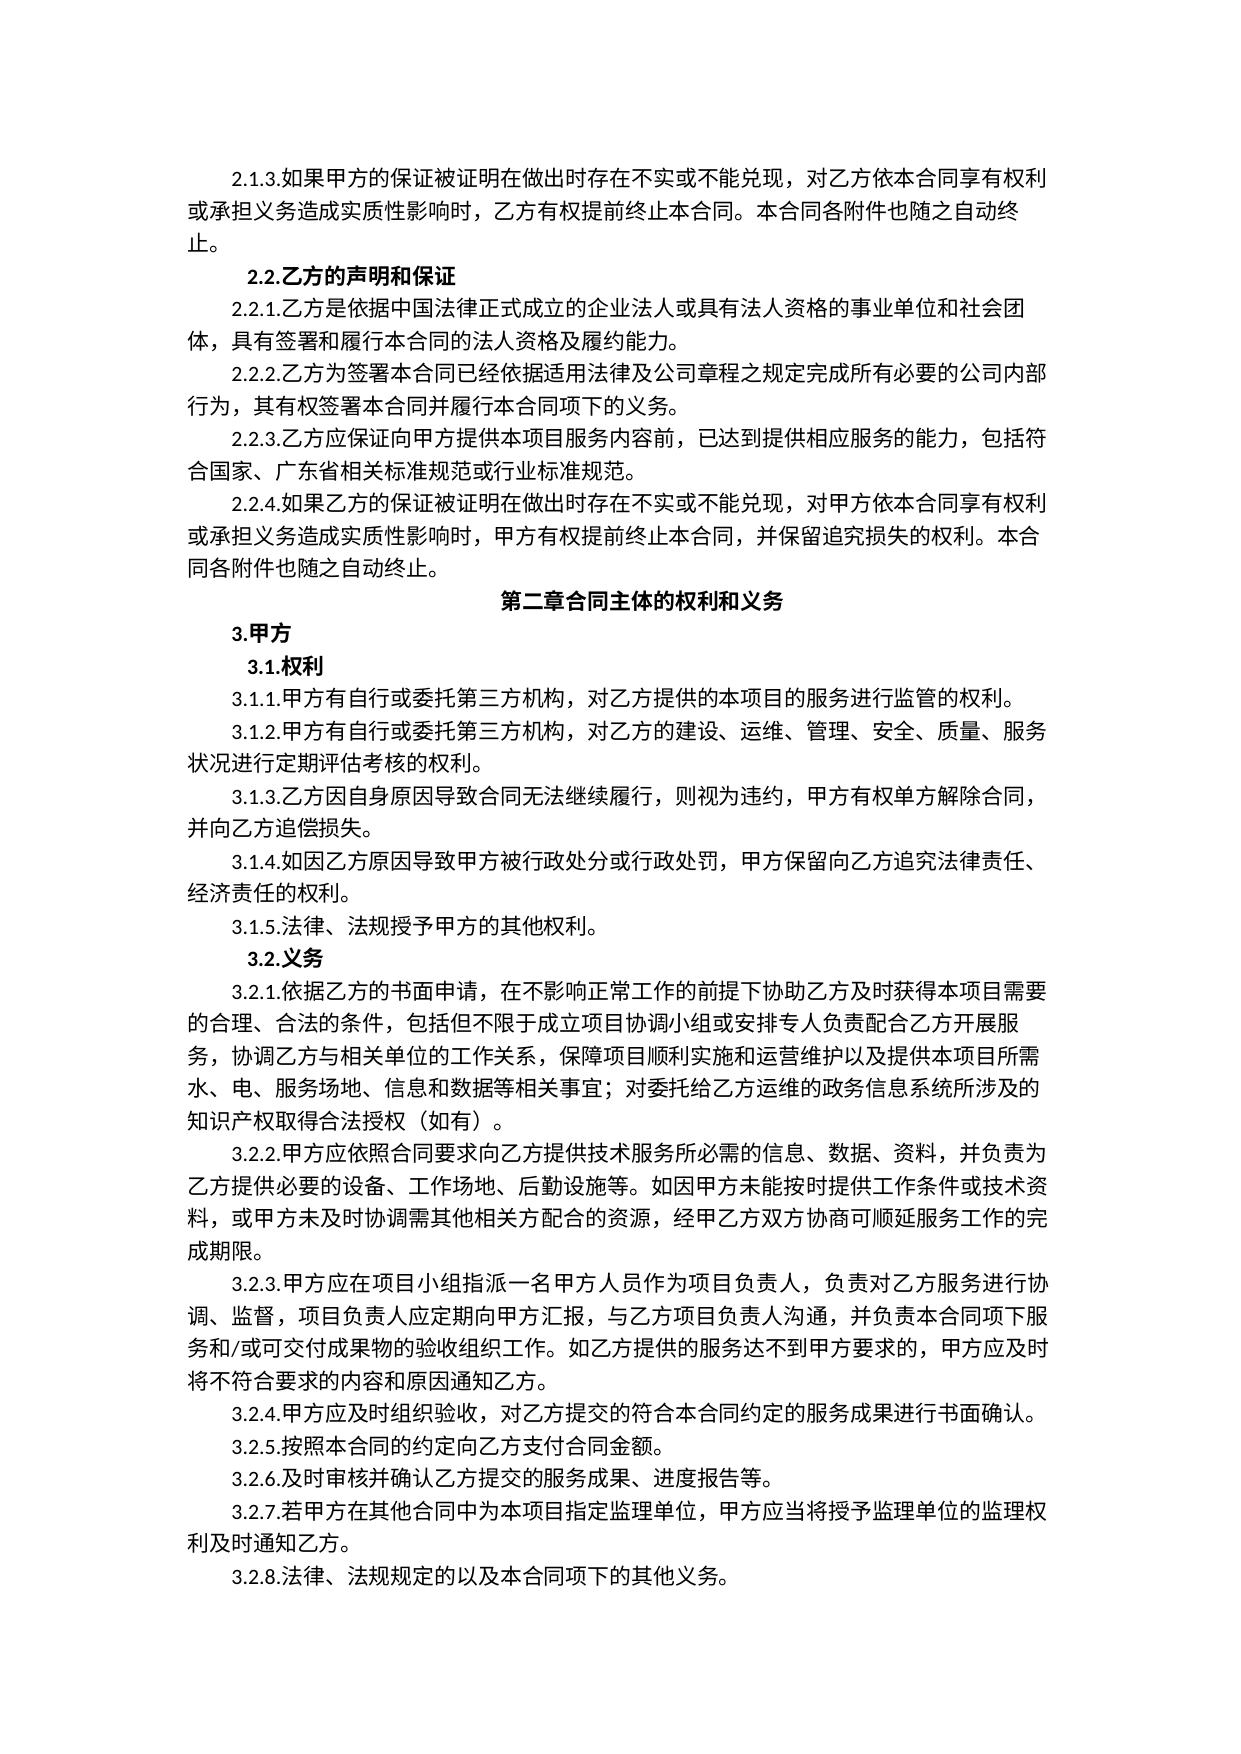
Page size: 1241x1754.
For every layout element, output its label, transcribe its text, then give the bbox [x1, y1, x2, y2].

text 3.甲方 [231, 617, 1053, 649]
text 3.2.4.甲方应及时组织验收，对乙方提交的符合本合同约定的服务成果进行书面确认。 [187, 1397, 1049, 1429]
text 第二章合同主体的权利和义务 [187, 584, 1053, 617]
text 3.2.3.甲方应在项目小组指派一名甲方人员作为项目负责人，负责对乙方服务进行协调、监督，项目负责人应定期向甲方汇报，与乙方项目负责人沟通，并负责本合同项下服务和/或可交付成果物的验收组织工作。如乙方提供的服务达不到甲方要求的，甲方应及时将不符合要求的内容和原因通知乙方。 [187, 1267, 1049, 1397]
text 3.2.5.按照本合同的约定向乙方支付合同金额。 [187, 1429, 1049, 1462]
text 3.1.权利 [247, 649, 1053, 682]
text 3.2.2.甲方应依照合同要求向乙方提供技术服务所必需的信息、数据、资料，并负责为乙方提供必要的设备、工作场地、后勤设施等。如因甲方未能按时提供工作条件或技术资料，或甲方未及时协调需其他相关方配合的资源，经甲乙方双方协商可顺延服务工作的完成期限。 [187, 1137, 1049, 1267]
text 3.2.1.依据乙方的书面申请，在不影响正常工作的前提下协助乙方及时获得本项目需要的合理、合法的条件，包括但不限于成立项目协调小组或安排专人负责配合乙方开展服务，协调乙方与相关单位的工作关系，保障项目顺利实施和运营维护以及提供本项目所需水、电、服务场地、信息和数据等相关事宜；对委托给乙方运维的政务信息系统所涉及的知识产权取得合法授权（如有）。 [187, 974, 1049, 1137]
text 3.1.4.如因乙方原因导致甲方被行政处分或行政处罚，甲方保留向乙方追究法律责任、经济责任的权利。 [187, 844, 1049, 909]
text 3.1.3.乙方因自身原因导致合同无法继续履行，则视为违约，甲方有权单方解除合同，并向乙方追偿损失。 [187, 779, 1049, 844]
text 3.2.义务 [247, 942, 1053, 974]
text 3.1.1.甲方有自行或委托第三方机构，对乙方提供的本项目的服务进行监管的权利。 [187, 682, 1049, 714]
text 3.2.6.及时审核并确认乙方提交的服务成果、进度报告等。 [187, 1462, 1049, 1494]
text 2.2.2.乙方为签署本合同已经依据适用法律及公司章程之规定完成所有必要的公司内部行为，其有权签署本合同并履行本合同项下的义务。 [187, 357, 1053, 422]
text 3.2.7.若甲方在其他合同中为本项目指定监理单位，甲方应当将授予监理单位的监理权利及时通知乙方。 [187, 1494, 1049, 1559]
text 2.2.乙方的声明和保证 [247, 259, 1053, 292]
text 2.2.1.乙方是依据中国法律正式成立的企业法人或具有法人资格的事业单位和社会团体，具有签署和履行本合同的法人资格及履约能力。 [187, 292, 1053, 357]
text 3.1.5.法律、法规授予甲方的其他权利。 [187, 909, 1049, 942]
text 3.2.8.法律、法规规定的以及本合同项下的其他义务。 [187, 1559, 1049, 1592]
text 3.1.2.甲方有自行或委托第三方机构，对乙方的建设、运维、管理、安全、质量、服务状况进行定期评估考核的权利。 [187, 714, 1049, 779]
text 2.2.3.乙方应保证向甲方提供本项目服务内容前，已达到提供相应服务的能力，包括符合国家、广东省相关标准规范或行业标准规范。 [187, 422, 1053, 487]
text 2.2.4.如果乙方的保证被证明在做出时存在不实或不能兑现，对甲方依本合同享有权利或承担义务造成实质性影响时，甲方有权提前终止本合同，并保留追究损失的权利。本合同各附件也随之自动终止。 [187, 487, 1053, 584]
text 2.1.3.如果甲方的保证被证明在做出时存在不实或不能兑现，对乙方依本合同享有权利或承担义务造成实质性影响时，乙方有权提前终止本合同。本合同各附件也随之自动终止。 [187, 162, 1053, 259]
